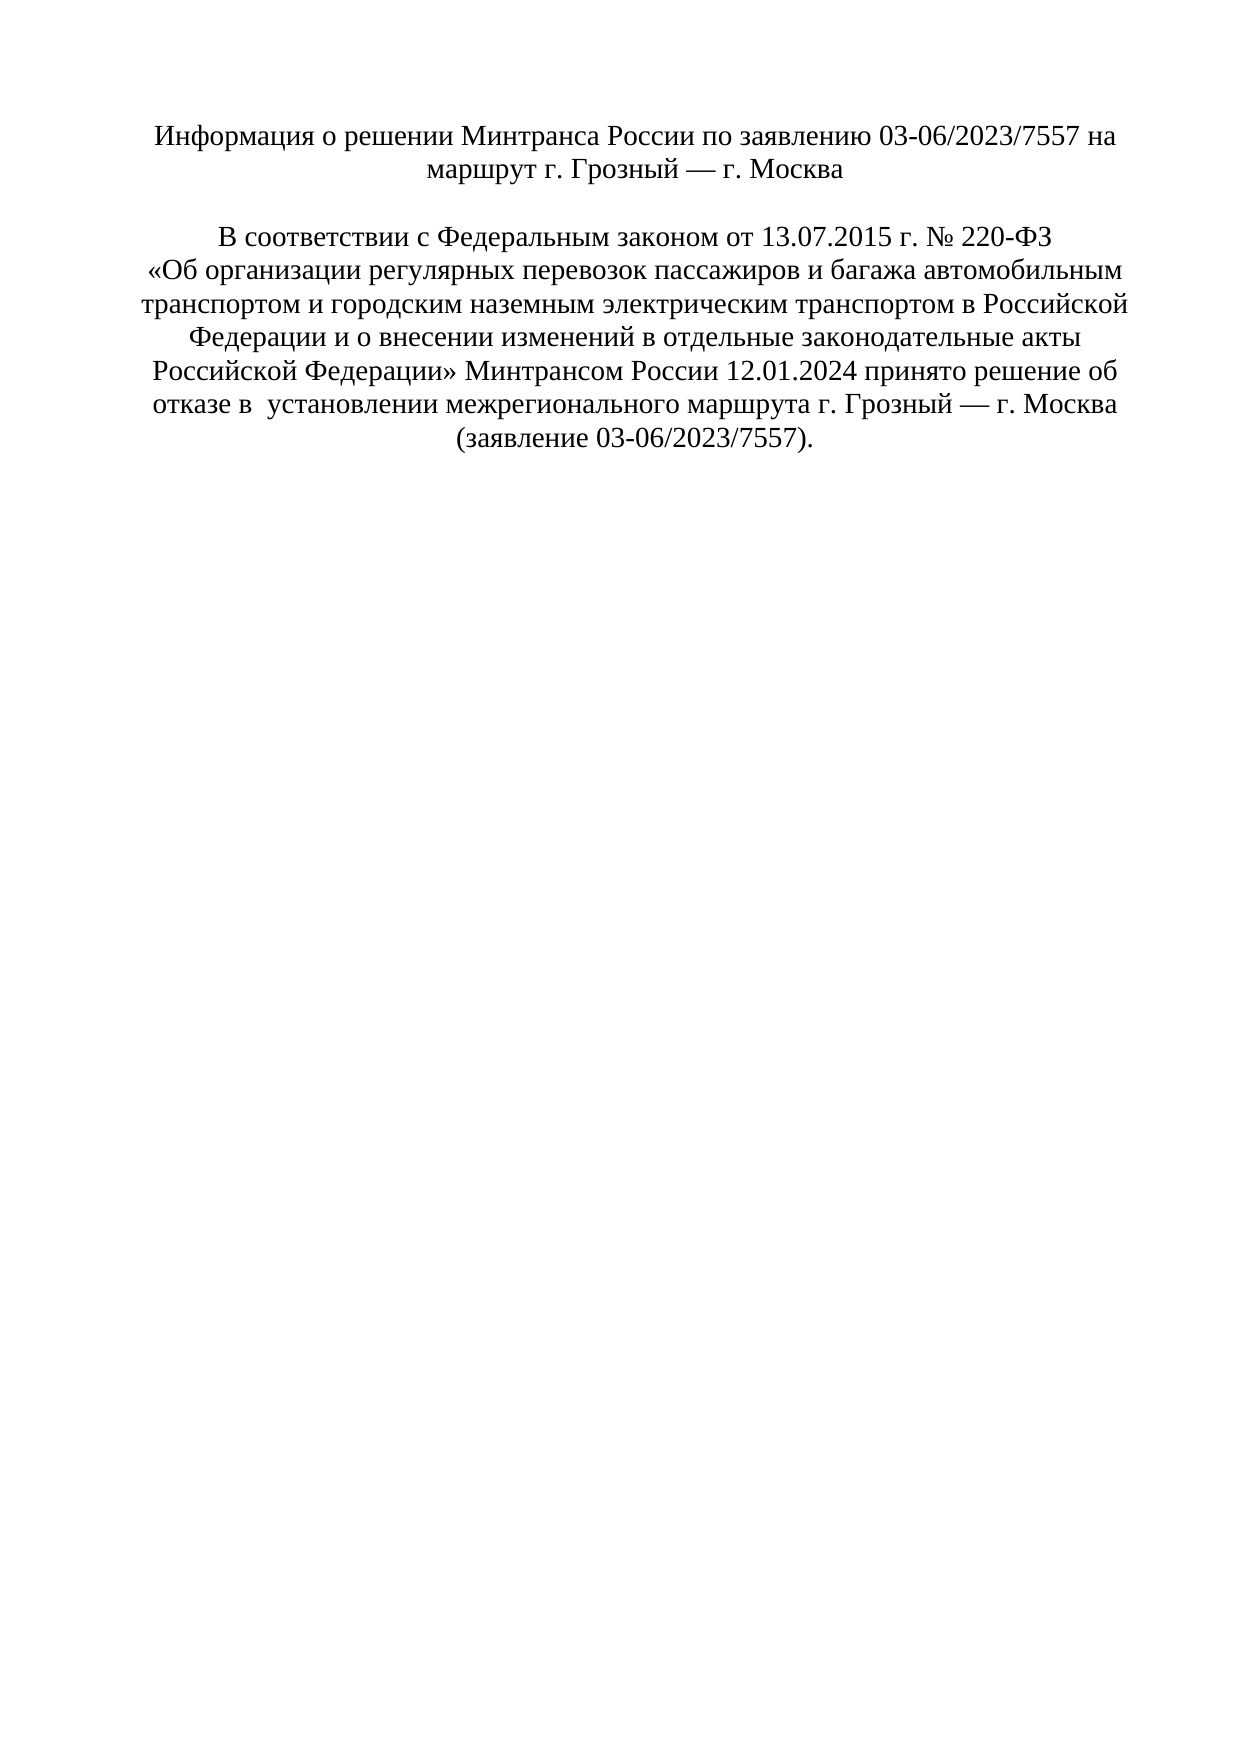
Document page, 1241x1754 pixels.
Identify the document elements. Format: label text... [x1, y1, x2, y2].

text Информация о решении Минтранса России по заявлению 03-06/2023/7557 на маршрут г. Грозный — г. Москва [118, 118, 1152, 185]
text В соответствии с Федеральным законом от 13.07.2015 г. № 220-ФЗ «Об организации регулярных перевозок пассажиров и багажа автомобильным транспортом и городским наземным электрическим транспортом в Российской Федерации и о внесении изменений в отдельные законодательные акты Российской Федерации» Минтрансом России 12.01.2024 принято решение об отказе в установлении межрегионального маршрута г. Грозный — г. Москва (заявление 03-06/2023/7557). [118, 219, 1152, 453]
